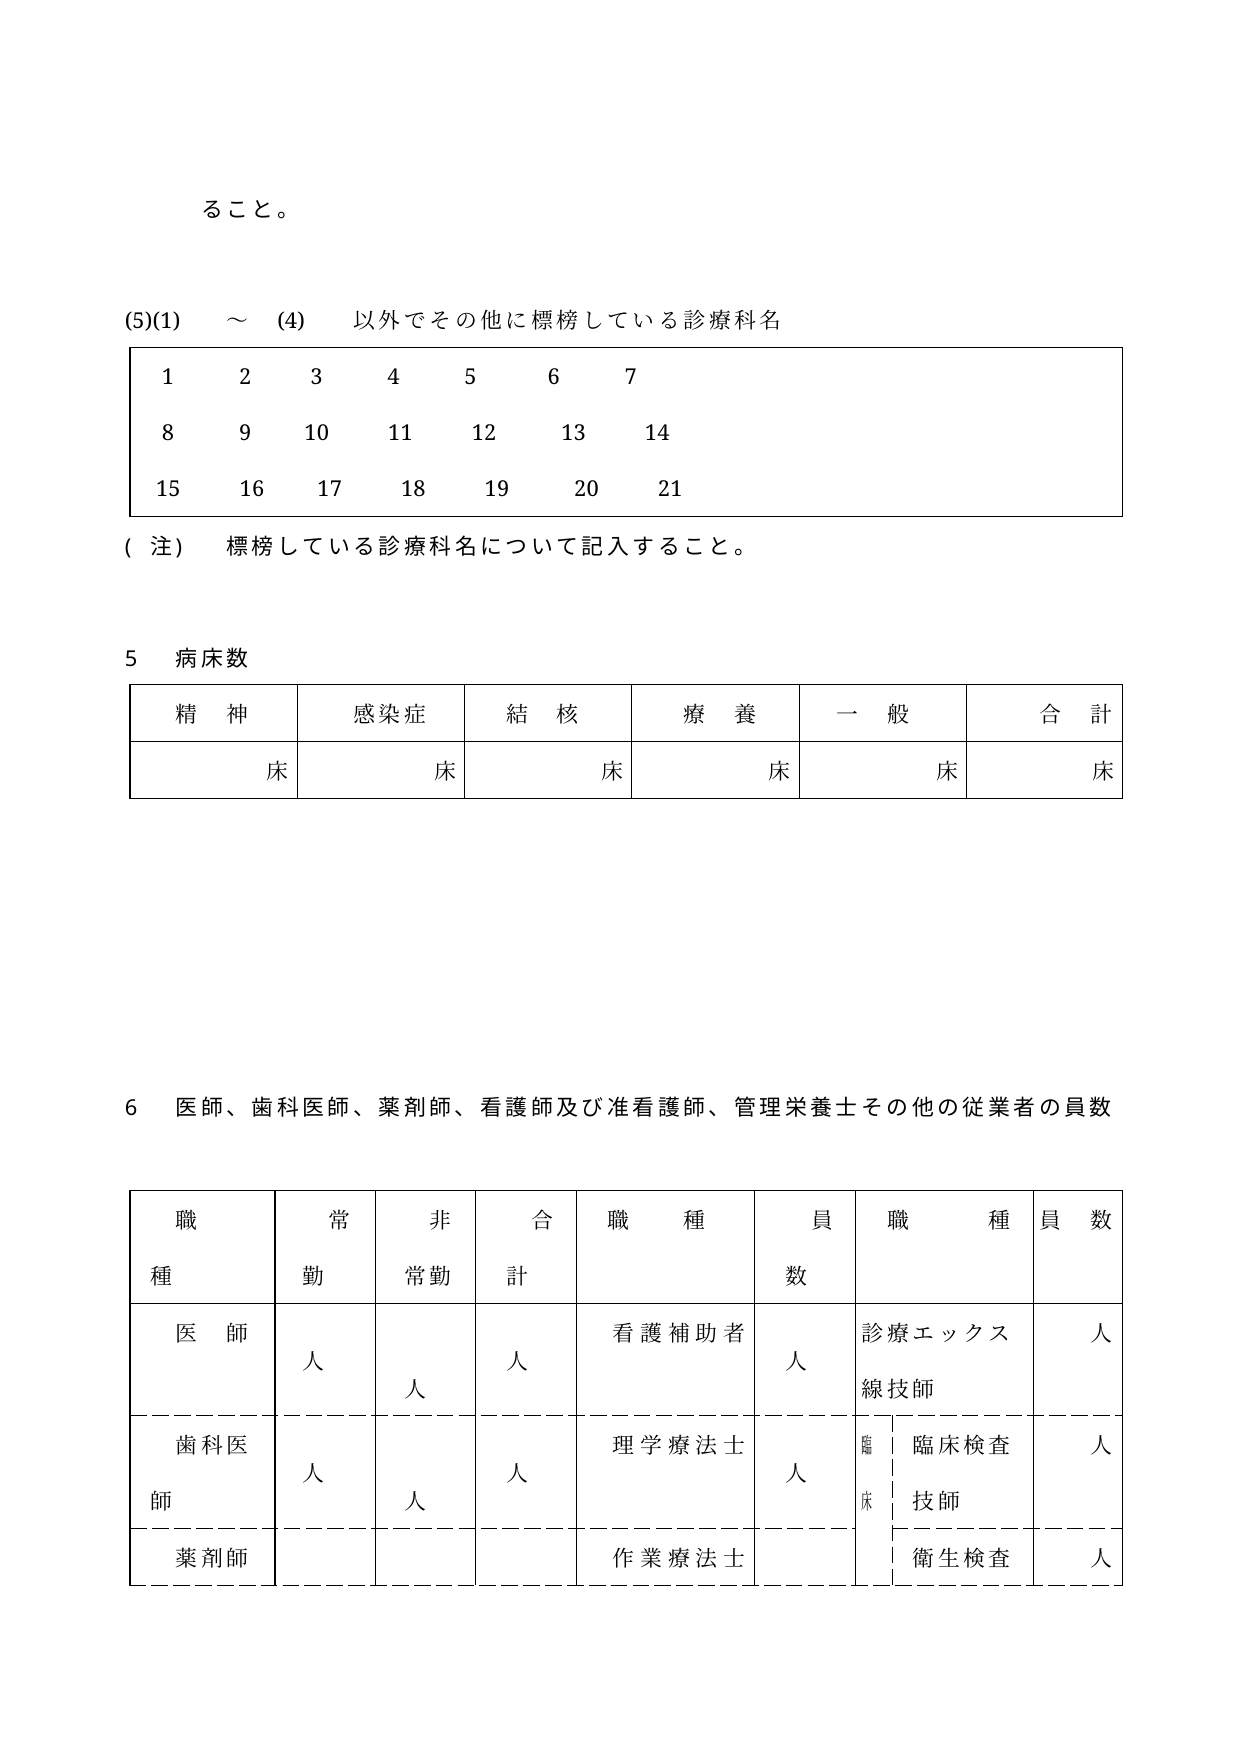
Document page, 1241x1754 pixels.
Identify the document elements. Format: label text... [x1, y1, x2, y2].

table_header 職 種 [577, 1191, 754, 1303]
table_cell 臨床 検査 [856, 1415, 892, 1585]
table_cell 床 [298, 742, 464, 798]
table_header 1 2 3 4 5 6 7 8 9 10 11 12 13 14 15 16 17 18 19 20 21 [131, 348, 1122, 516]
table_cell 人 [476, 1528, 576, 1585]
table_cell 人 [476, 1304, 576, 1415]
text (注) 標榜している診療科名について記入すること。 [124, 517, 1116, 573]
table_header 員 数 [1034, 1191, 1122, 1303]
table_cell 人 [376, 1415, 475, 1528]
table_cell 床 [465, 742, 631, 798]
table_cell 人 [1034, 1528, 1122, 1585]
table_cell 衛生検査技師 [892, 1528, 1033, 1585]
table_cell 臨床検査技師 [892, 1415, 1033, 1528]
table_cell 診療エックス線技師 [856, 1304, 1033, 1415]
table_header 結 核 [465, 685, 631, 741]
table_cell 看護補助者 [577, 1304, 754, 1415]
table_cell 医 師 [131, 1304, 274, 1415]
text 6 医師、歯科医師、薬剤師、看護師及び准看護師、管理栄養士その他の従業者の員数 [124, 1078, 1116, 1134]
text 5 病床数 [124, 628, 1116, 684]
table_header 合 計 [476, 1191, 576, 1303]
table_cell 人 [276, 1415, 375, 1528]
table_cell 床 [632, 742, 799, 798]
table_header 精 神 [131, 685, 297, 741]
table_header 非常勤 [376, 1191, 475, 1303]
table_header 常 勤 [276, 1191, 375, 1303]
table_cell 人 [376, 1528, 475, 1585]
table_cell 人 [1034, 1415, 1122, 1528]
table_cell 人 [276, 1304, 375, 1415]
table_cell 人 [276, 1528, 375, 1585]
table_cell 床 [967, 742, 1122, 798]
table_cell 人 [755, 1304, 855, 1415]
text (5)(1)～(4)以外でその他に標榜している診療科名 [124, 291, 1116, 347]
table_cell 人 [755, 1528, 855, 1585]
table_header 療 養 [632, 685, 799, 741]
table_cell 歯科医師 [131, 1415, 274, 1528]
table_header 感染症 [298, 685, 464, 741]
table_cell 床 [131, 742, 297, 798]
table_cell 人 [476, 1415, 576, 1528]
table_header 一 般 [800, 685, 966, 741]
table_cell 床 [800, 742, 966, 798]
table_header 職 種 [131, 1191, 274, 1303]
table_cell 作業療法士 [577, 1528, 754, 1585]
table_cell 人 [376, 1304, 475, 1415]
table_cell 理学療法士 [577, 1415, 754, 1528]
table_header 職 種 [856, 1191, 1033, 1303]
table_cell 人 [1034, 1304, 1122, 1415]
table_header 員 数 [755, 1191, 855, 1303]
table_cell 薬剤師 [131, 1528, 274, 1585]
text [180, 180, 1116, 236]
table_cell 人 [755, 1415, 855, 1528]
table_header 合 計 [967, 685, 1122, 741]
